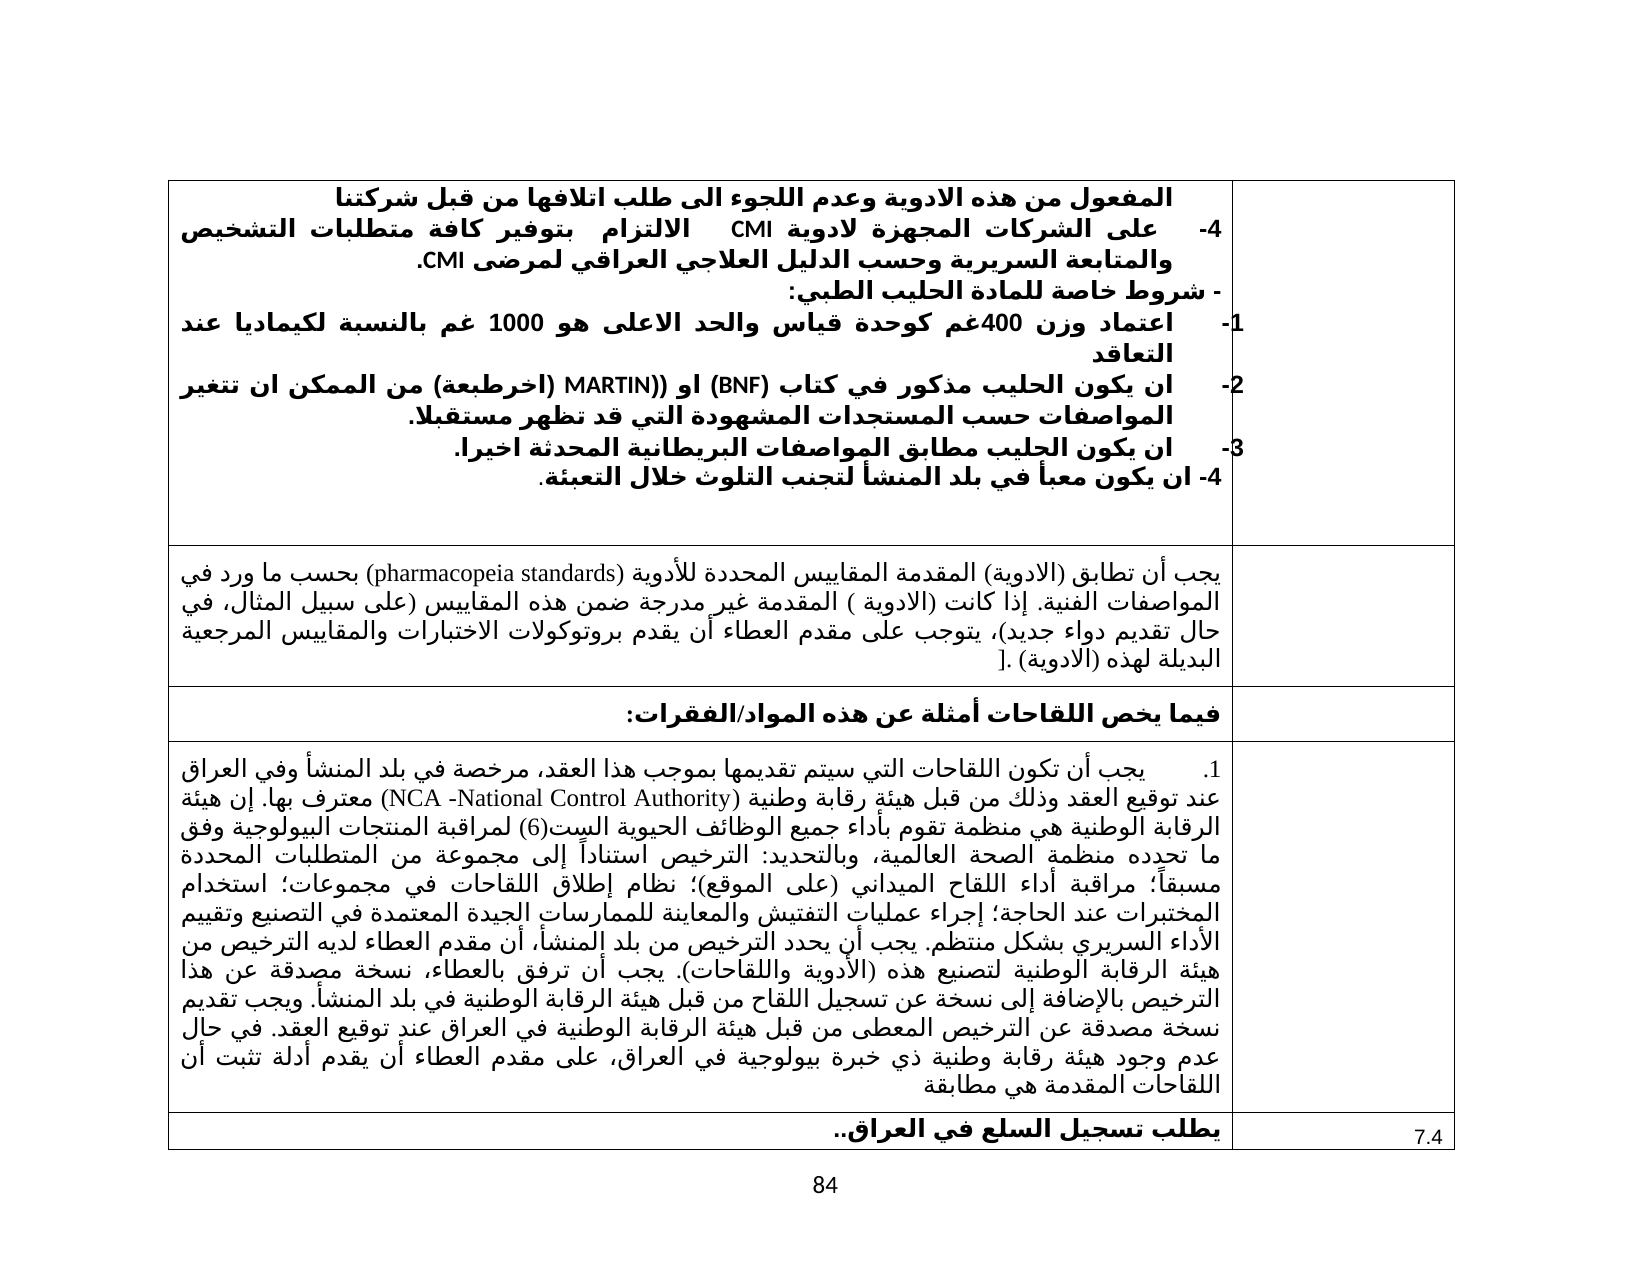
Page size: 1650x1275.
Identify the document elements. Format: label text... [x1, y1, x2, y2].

table_cell يجب أن تطابق (الادوية) المقدمة المقاييس المحددة للأدوية (pharmacopeia standards) بحسب ما ورد في المواصفات الفنية. إذا كانت (الادوية ) المقدمة غير مدرجة ضمن هذه المقاييس (على سبيل المثال، في حال تقديم دواء جديد)، يتوجب على مقدم العطاء أن يقدم بروتوكولات الاختبارات والمقاييس المرجعية البديلة لهذه (الادوية) .[ [169, 546, 1232, 686]
table_cell فيما يخص اللقاحات أمثلة عن هذه المواد/الفقرات: [169, 687, 1232, 741]
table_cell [169, 181, 1232, 545]
table_cell [1233, 546, 1454, 686]
table_cell [1233, 742, 1454, 1112]
table_cell 1. يجب أن تكون اللقاحات التي سيتم تقديمها بموجب هذا العقد، مرخصة في بلد المنشأ وفي العراق عند توقيع العقد وذلك من قبل هيئة رقابة وطنية (NCA -National Control Authority) معترف بها. إن هيئة الرقابة الوطنية هي منظمة تقوم بأداء جميع الوظائف الحيوية الست(6) لمراقبة المنتجات البيولوجية وفق ما تحدده منظمة الصحة العالمية، وبالتحديد: الترخيص استناداً إلى مجموعة من المتطلبات المحددة مسبقاً؛ مراقبة أداء اللقاح الميداني (على الموقع)؛ نظام إطلاق اللقاحات في مجموعات؛ استخدام المختبرات عند الحاجة؛ إجراء عمليات التفتيش والمعاينة للممارسات الجيدة المعتمدة في التصنيع وتقييم الأداء السريري بشكل منتظم. يجب أن يحدد الترخيص من بلد المنشأ، أن مقدم العطاء لديه الترخيص من هيئة الرقابة الوطنية لتصنيع هذه (الأدوية واللقاحات). يجب أن ترفق بالعطاء، نسخة مصدقة عن هذا الترخيص بالإضافة إلى نسخة عن تسجيل اللقاح من قبل هيئة الرقابة الوطنية في بلد المنشأ. ويجب تقديم نسخة مصدقة عن الترخيص المعطى من قبل هيئة الرقابة الوطنية في العراق عند توقيع العقد. في حال عدم وجود هيئة رقابة وطنية ذي خبرة بيولوجية في العراق، على مقدم العطاء أن يقدم أدلة تثبت أن اللقاحات المقدمة هي مطابقة [169, 742, 1232, 1112]
table_cell [1233, 687, 1454, 741]
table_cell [169, 1113, 1232, 1149]
table_cell [1233, 181, 1454, 545]
table_cell 7.4 [1233, 1113, 1454, 1149]
